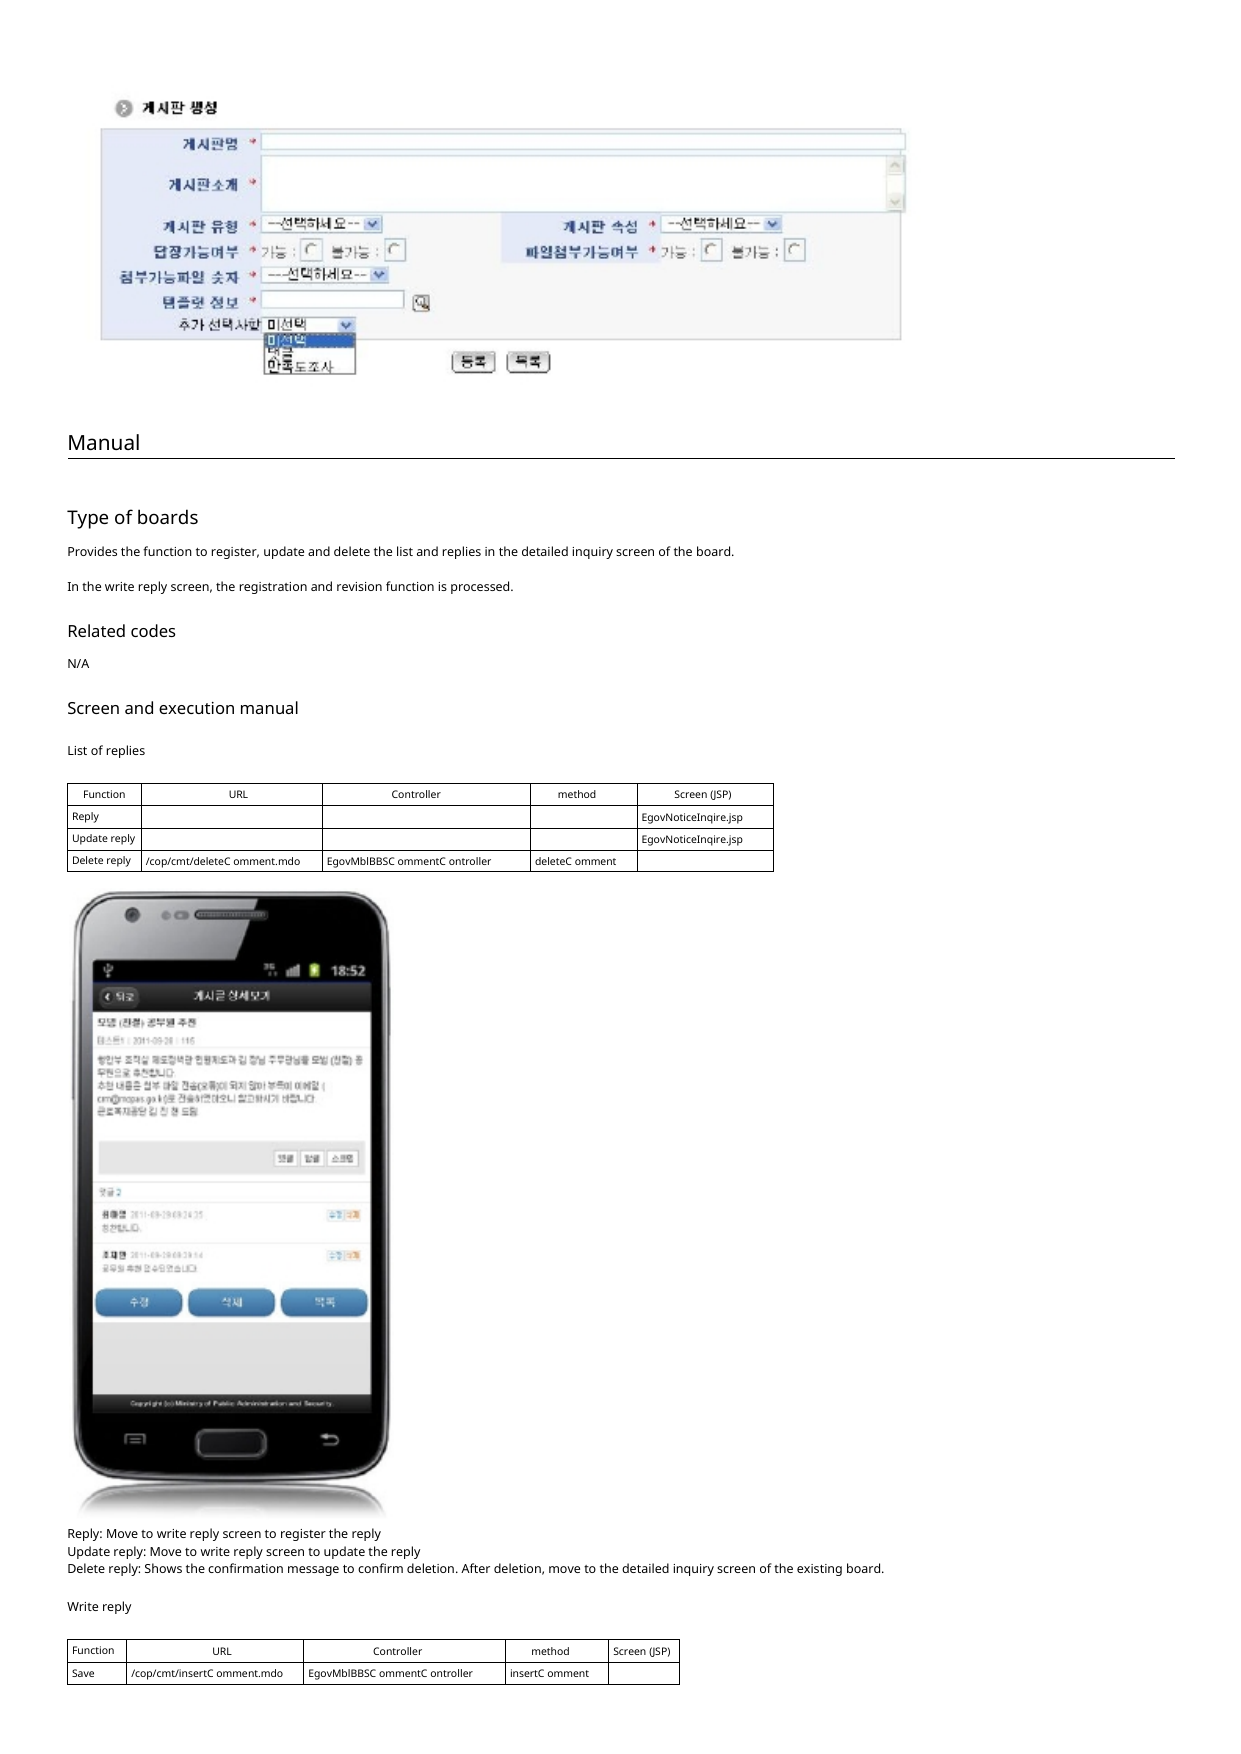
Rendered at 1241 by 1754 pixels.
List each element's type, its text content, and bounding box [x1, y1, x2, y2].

picture [68, 72, 933, 397]
text N/A [67, 641, 1240, 676]
text Provides the function to register, update and delete the list and replies in the detailed inquiry screen of the board. [67, 528, 1240, 563]
text Manual [67, 433, 1240, 454]
text Type of boards [67, 511, 1240, 528]
text In the write reply screen, the registration and revision function is processed. [67, 563, 1240, 599]
text Delete reply: Shows the confirmation message to confirm deletion. After deletion, move to the detailed inquiry screen of the existing board. [67, 1559, 1240, 1577]
text Write reply [67, 1600, 1240, 1614]
text Update reply: Move to write reply screen to update the reply [67, 1542, 1240, 1559]
text Related codes [67, 623, 1240, 641]
picture [68, 888, 394, 1520]
text Reply: Move to write reply screen to register the reply [67, 1525, 1240, 1542]
text Screen and execution manual [67, 700, 1240, 718]
text List of replies [67, 744, 1240, 758]
